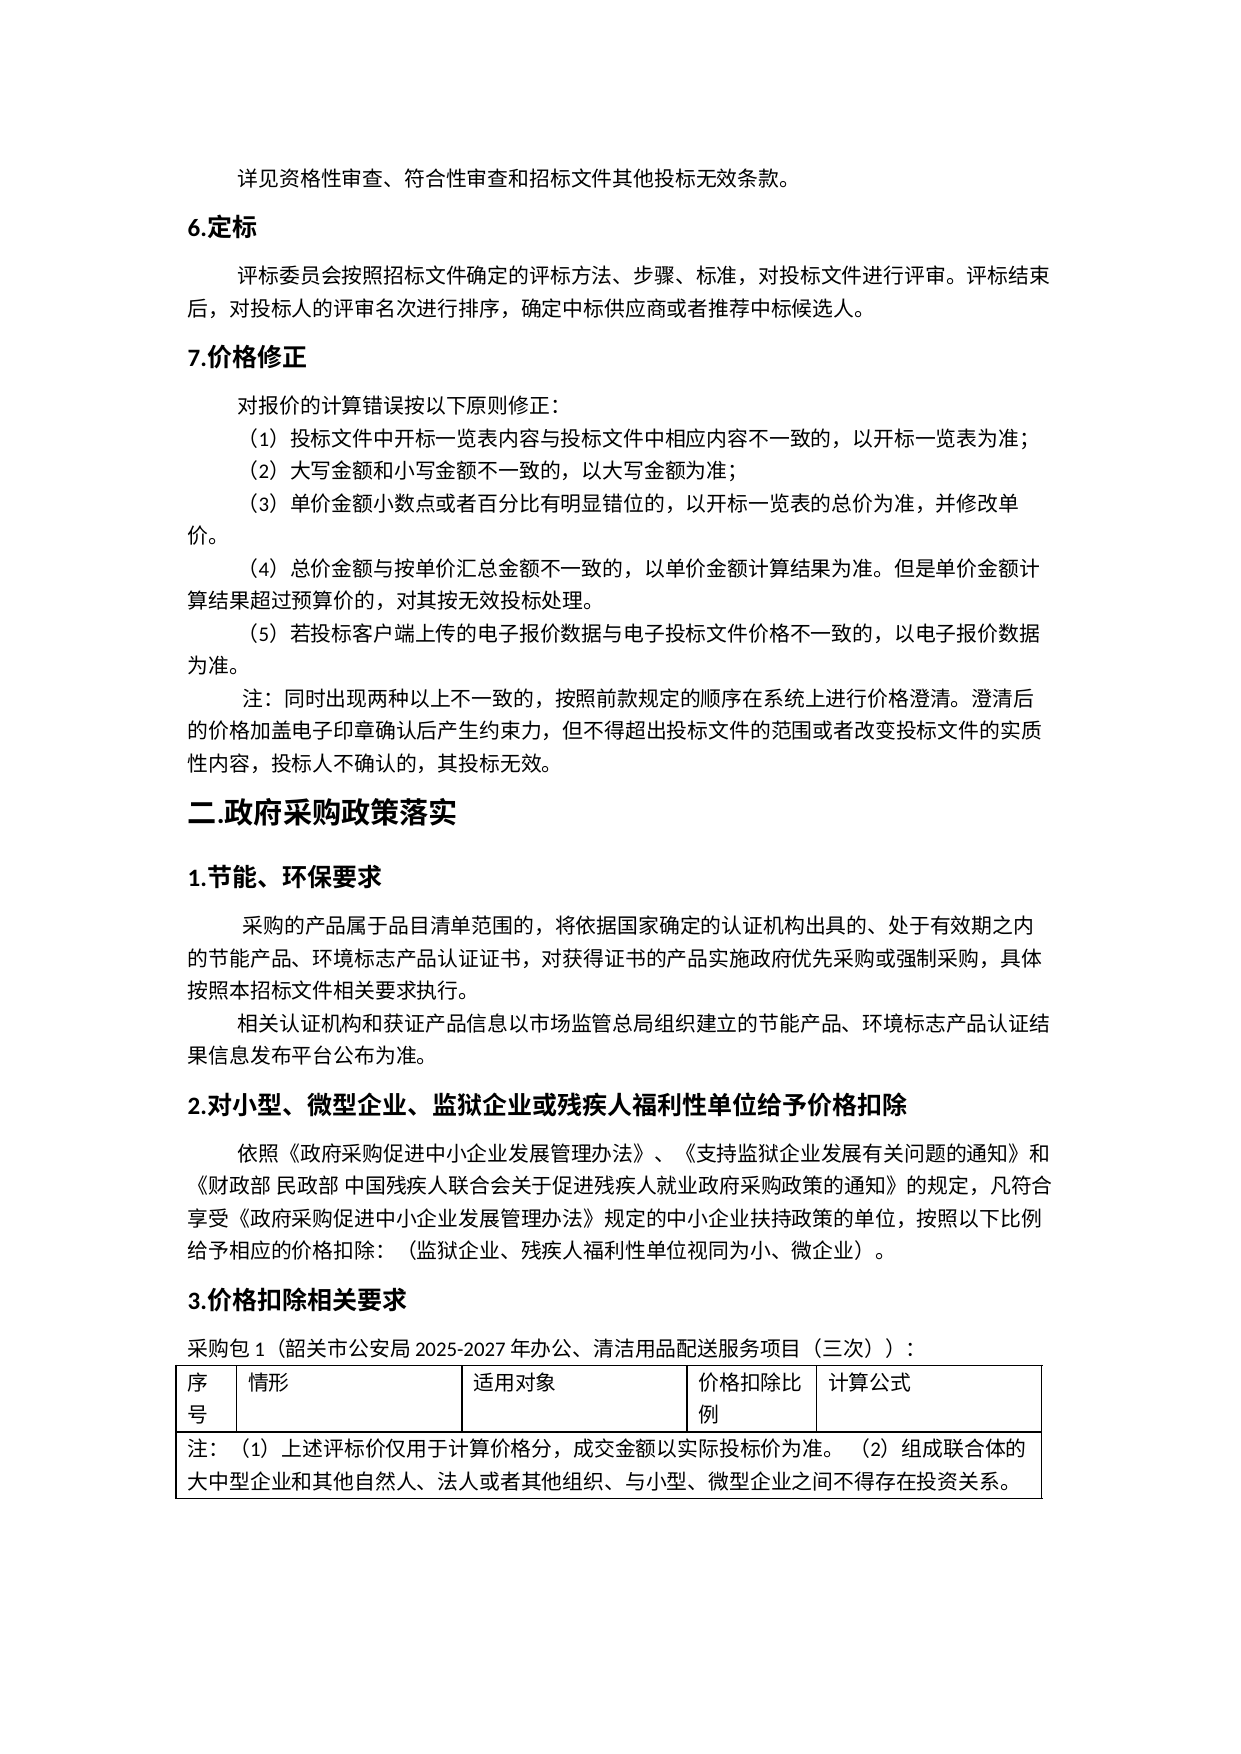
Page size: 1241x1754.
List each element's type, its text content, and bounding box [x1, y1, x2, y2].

text 相关认证机构和获证产品信息以市场监管总局组织建立的节能产品、环境标志产品认证结果信息发布平台公布为准。 [187, 1007, 1053, 1072]
text 2.对小型、微型企业、监狱企业或残疾人福利性单位给予价格扣除 [187, 1072, 1053, 1137]
table_cell 注：（1）上述评标价仅用于计算价格分，成交金额以实际投标价为准。 （2）组成联合体的大中型企业和其他自然人、法人或者其他组织、与小型、微型企业之间不得存在投资关系。 [177, 1433, 1041, 1498]
text 7.价格修正 [187, 324, 1053, 389]
table_header 计算公式 [817, 1366, 1041, 1431]
text 采购包1（韶关市公安局2025-2027年办公、清洁用品配送服务项目（三次））： [187, 1332, 1053, 1364]
text （2）大写金额和小写金额不一致的，以大写金额为准； [187, 454, 1053, 487]
text 1.节能、环保要求 [187, 844, 1053, 909]
text 详见资格性审查、符合性审查和招标文件其他投标无效条款。 [187, 162, 1053, 194]
text 采购的产品属于品目清单范围的，将依据国家确定的认证机构出具的、处于有效期之内的节能产品、环境标志产品认证证书，对获得证书的产品实施政府优先采购或强制采购，具体按照本招标文件相关要求执行。 [187, 909, 1053, 1007]
text 评标委员会按照招标文件确定的评标方法、步骤、标准，对投标文件进行评审。评标结束后，对投标人的评审名次进行排序，确定中标供应商或者推荐中标候选人。 [187, 259, 1053, 324]
text （4）总价金额与按单价汇总金额不一致的，以单价金额计算结果为准。但是单价金额计算结果超过预算价的，对其按无效投标处理。 [187, 552, 1053, 617]
table_header 情形 [237, 1366, 461, 1431]
text （1）投标文件中开标一览表内容与投标文件中相应内容不一致的，以开标一览表为准； [187, 422, 1053, 454]
text 对报价的计算错误按以下原则修正： [187, 389, 1053, 422]
table_header 价格扣除比例 [688, 1366, 816, 1431]
text 依照《政府采购促进中小企业发展管理办法》、《支持监狱企业发展有关问题的通知》和《财政部 民政部 中国残疾人联合会关于促进残疾人就业政府采购政策的通知》的规定，凡符合享受《政府采购促进中小企业发展管理办法》规定的中小企业扶持政策的单位，按照以下比例给予相应的价格扣除：（监狱企业、残疾人福利性单位视同为小、微企业）。 [187, 1137, 1053, 1267]
text （3）单价金额小数点或者百分比有明显错位的，以开标一览表的总价为准，并修改单价。 [187, 487, 1053, 552]
text 3.价格扣除相关要求 [187, 1267, 1053, 1332]
text （5）若投标客户端上传的电子报价数据与电子投标文件价格不一致的，以电子报价数据为准。 [187, 617, 1053, 682]
table_header 适用对象 [463, 1366, 686, 1431]
text 注：同时出现两种以上不一致的，按照前款规定的顺序在系统上进行价格澄清。澄清后的价格加盖电子印章确认后产生约束力，但不得超出投标文件的范围或者改变投标文件的实质性内容，投标人不确认的，其投标无效。 [187, 682, 1053, 779]
table_header 序号 [177, 1366, 236, 1431]
text 二.政府采购政策落实 [187, 779, 1053, 844]
text 6.定标 [187, 194, 1053, 259]
